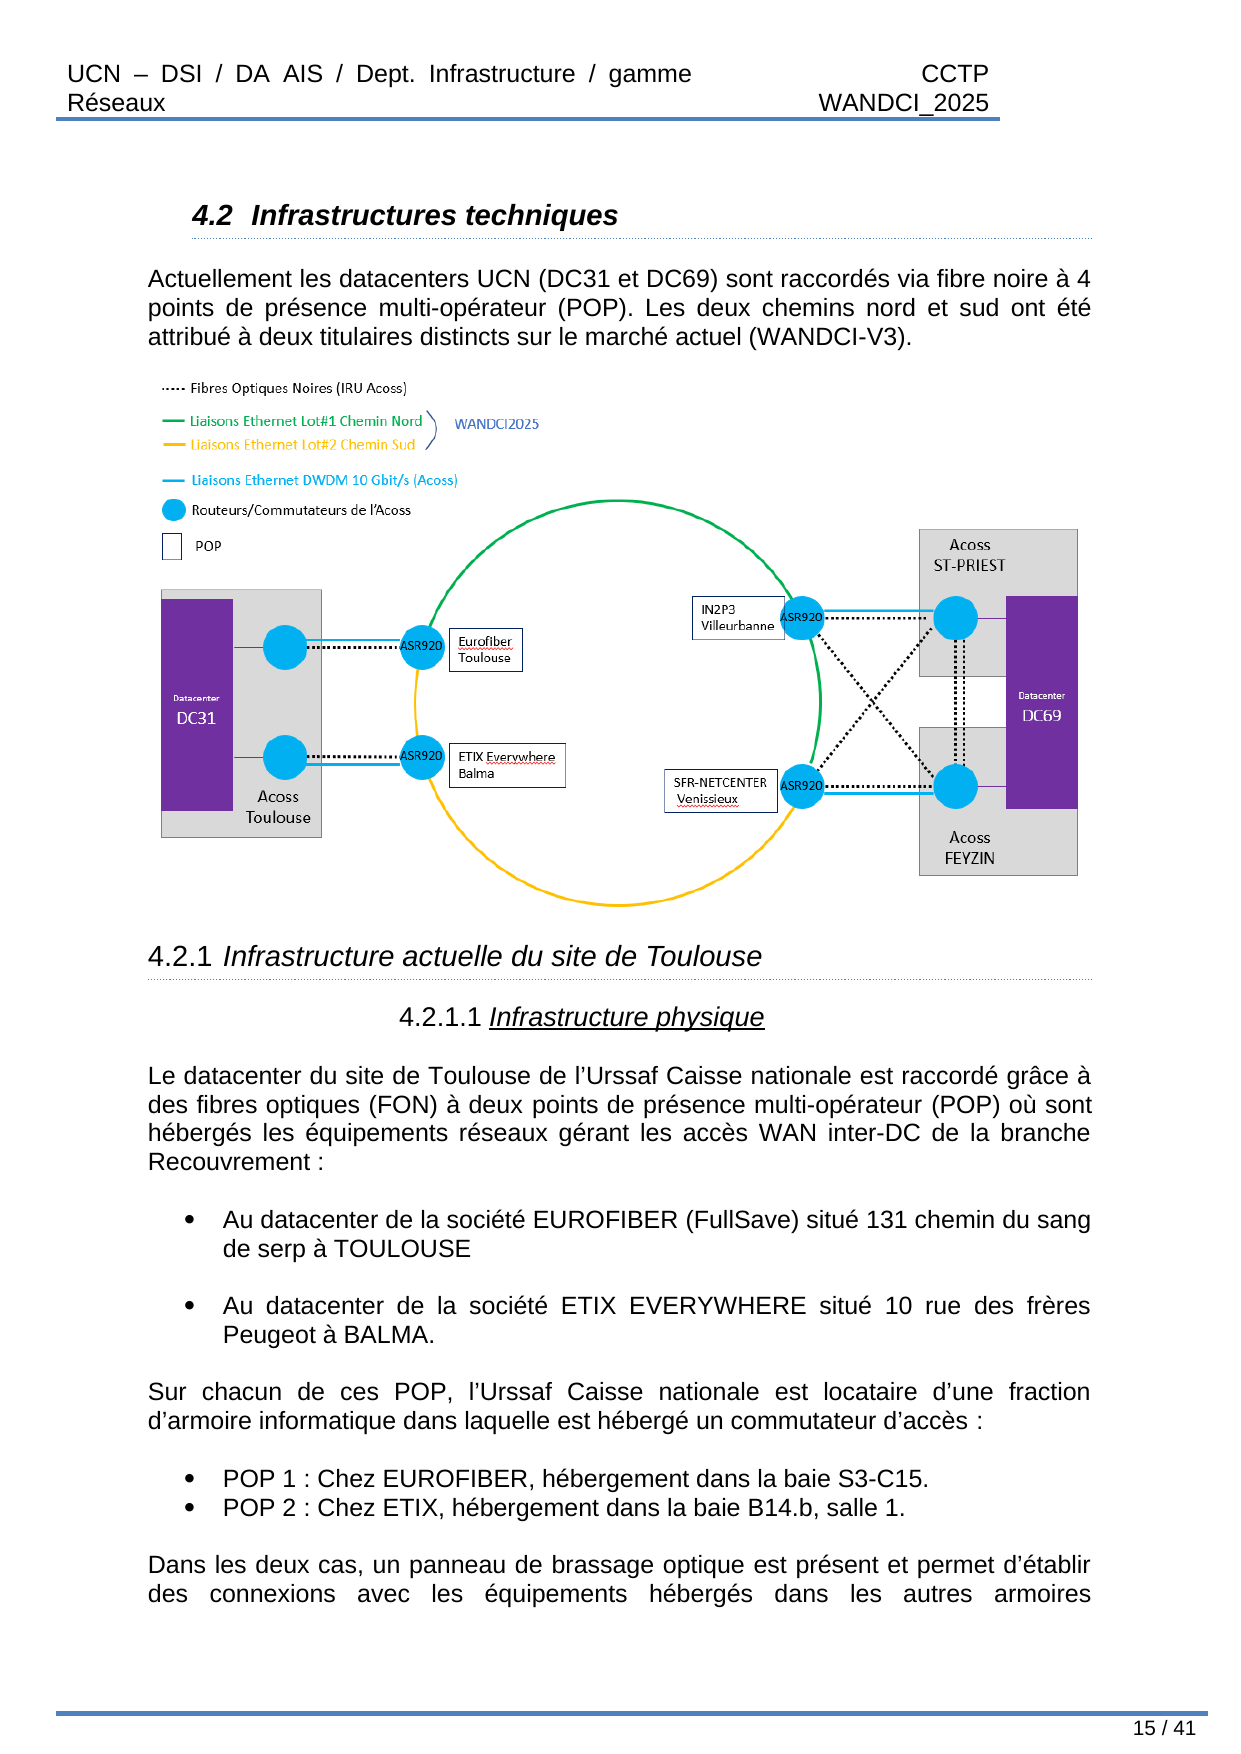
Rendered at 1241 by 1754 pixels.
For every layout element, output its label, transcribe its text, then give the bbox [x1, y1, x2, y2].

list Au datacenter de la société ETIX EVERYWHERE situé 10 rue des frères Peugeot à BALMA. [185, 1291, 1092, 1349]
subtitle Infrastructure actuelle du site de Toulouse [148, 939, 1092, 980]
text Sur chacun de ces POP, l’Urssaf Caisse nationale est locataire d’une fraction d’armoire informatique dans laquelle est hébergé un commutateur d’accès : [148, 1377, 1092, 1435]
subtitle Infrastructures techniques [192, 198, 1092, 239]
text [148, 1550, 1092, 1608]
text Le datacenter du site de Toulouse de l’Urssaf Caisse nationale est raccordé grâce à des fibres optiques (FON) à deux points de présence multi-opérateur (POP) où sont hébergés les équipements réseaux gérant les accès WAN inter-DC de la branche Recouvrement : [148, 1061, 1092, 1176]
subtitle Infrastructure physique [399, 1001, 1092, 1032]
picture [147, 379, 1093, 911]
list POP 1 : Chez EUROFIBER, hébergement dans la baie S3-C15. [185, 1464, 1092, 1492]
list POP 2 : Chez ETIX, hébergement dans la baie B14.b, salle 1. [185, 1492, 1092, 1521]
text Actuellement les datacenters UCN (DC31 et DC69) sont raccordés via fibre noire à 4 points de présence multi-opérateur (POP). Les deux chemins nord et sud ont été attribué à deux titulaires distincts sur le marché actuel (WANDCI-V3). [148, 264, 1092, 350]
list Au datacenter de la société EUROFIBER (FullSave) situé 131 chemin du sang de serp à TOULOUSE [185, 1205, 1092, 1262]
